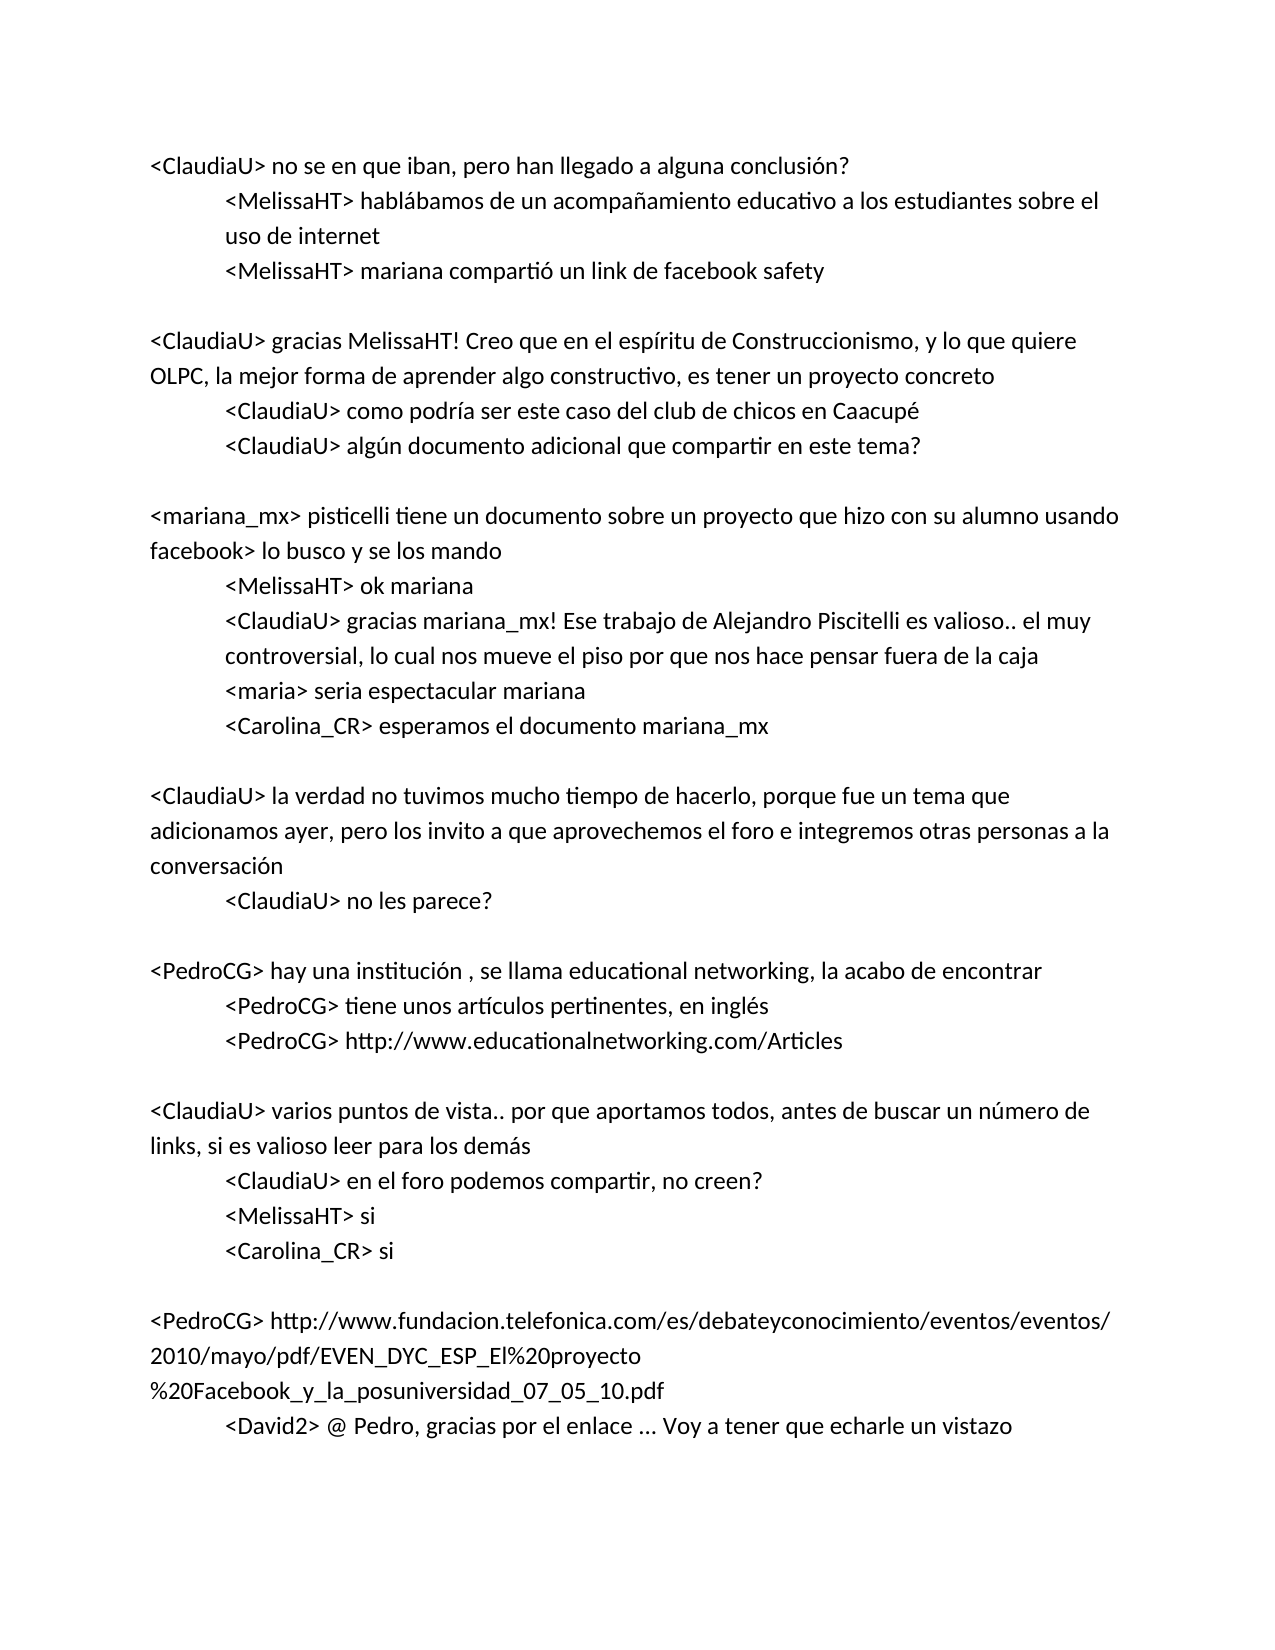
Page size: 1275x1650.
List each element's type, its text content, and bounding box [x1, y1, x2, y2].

text <David2> @ Pedro, gracias por el enlace ... Voy a tener que echarle un vistazo [150, 1410, 1125, 1441]
text <MelissaHT> hablábamos de un acompañamiento educativo a los estudiantes sobre el uso de internet [225, 185, 1125, 251]
text <PedroCG> http://www.educationalnetworking.com/Articles [150, 1025, 1125, 1056]
text <ClaudiaU> la verdad no tuvimos mucho tiempo de hacerlo, porque fue un tema que adicionamos ayer, pero los invito a que aprovechemos el foro e integremos otras personas a la conversación [150, 780, 1125, 881]
text <ClaudiaU> gracias MelissaHT! Creo que en el espíritu de Construccionismo, y lo que quiere OLPC, la mejor forma de aprender algo constructivo, es tener un proyecto concreto [150, 325, 1125, 391]
text <mariana_mx> pisticelli tiene un documento sobre un proyecto que hizo con su alumno usando facebook> lo busco y se los mando [150, 500, 1125, 566]
text <MelissaHT> si [225, 1200, 1125, 1231]
text <PedroCG> hay una institución , se llama educational networking, la acabo de encontrar [150, 955, 1125, 986]
text <Carolina_CR> esperamos el documento mariana_mx [150, 710, 1125, 741]
text <Carolina_CR> si [225, 1235, 1125, 1266]
text <ClaudiaU> gracias mariana_mx! Ese trabajo de Alejandro Piscitelli es valioso.. el muy controversial, lo cual nos mueve el piso por que nos hace pensar fuera de la caja [225, 605, 1125, 671]
text <ClaudiaU> como podría ser este caso del club de chicos en Caacupé [150, 395, 1125, 426]
text <maria> seria espectacular mariana [150, 675, 1125, 706]
text <ClaudiaU> varios puntos de vista.. por que aportamos todos, antes de buscar un número de links, si es valioso leer para los demás [150, 1095, 1125, 1161]
text <PedroCG> tiene unos artículos pertinentes, en inglés [150, 990, 1125, 1021]
text <ClaudiaU> algún documento adicional que compartir en este tema? [150, 430, 1125, 461]
text <MelissaHT> mariana compartió un link de facebook safety [150, 255, 1125, 286]
text <MelissaHT> ok mariana [150, 570, 1125, 601]
text <PedroCG> http://www.fundacion.telefonica.com/es/debateyconocimiento/eventos/eventos/2010/mayo/pdf/EVEN_DYC_ESP_El%20proyecto%20Facebook_y_la_posuniversidad_07_05_10.pdf [150, 1305, 1125, 1406]
text <ClaudiaU> en el foro podemos compartir, no creen? [225, 1165, 1125, 1196]
text <ClaudiaU> no les parece? [150, 885, 1125, 916]
text <ClaudiaU> no se en que iban, pero han llegado a alguna conclusión? [150, 150, 1125, 181]
